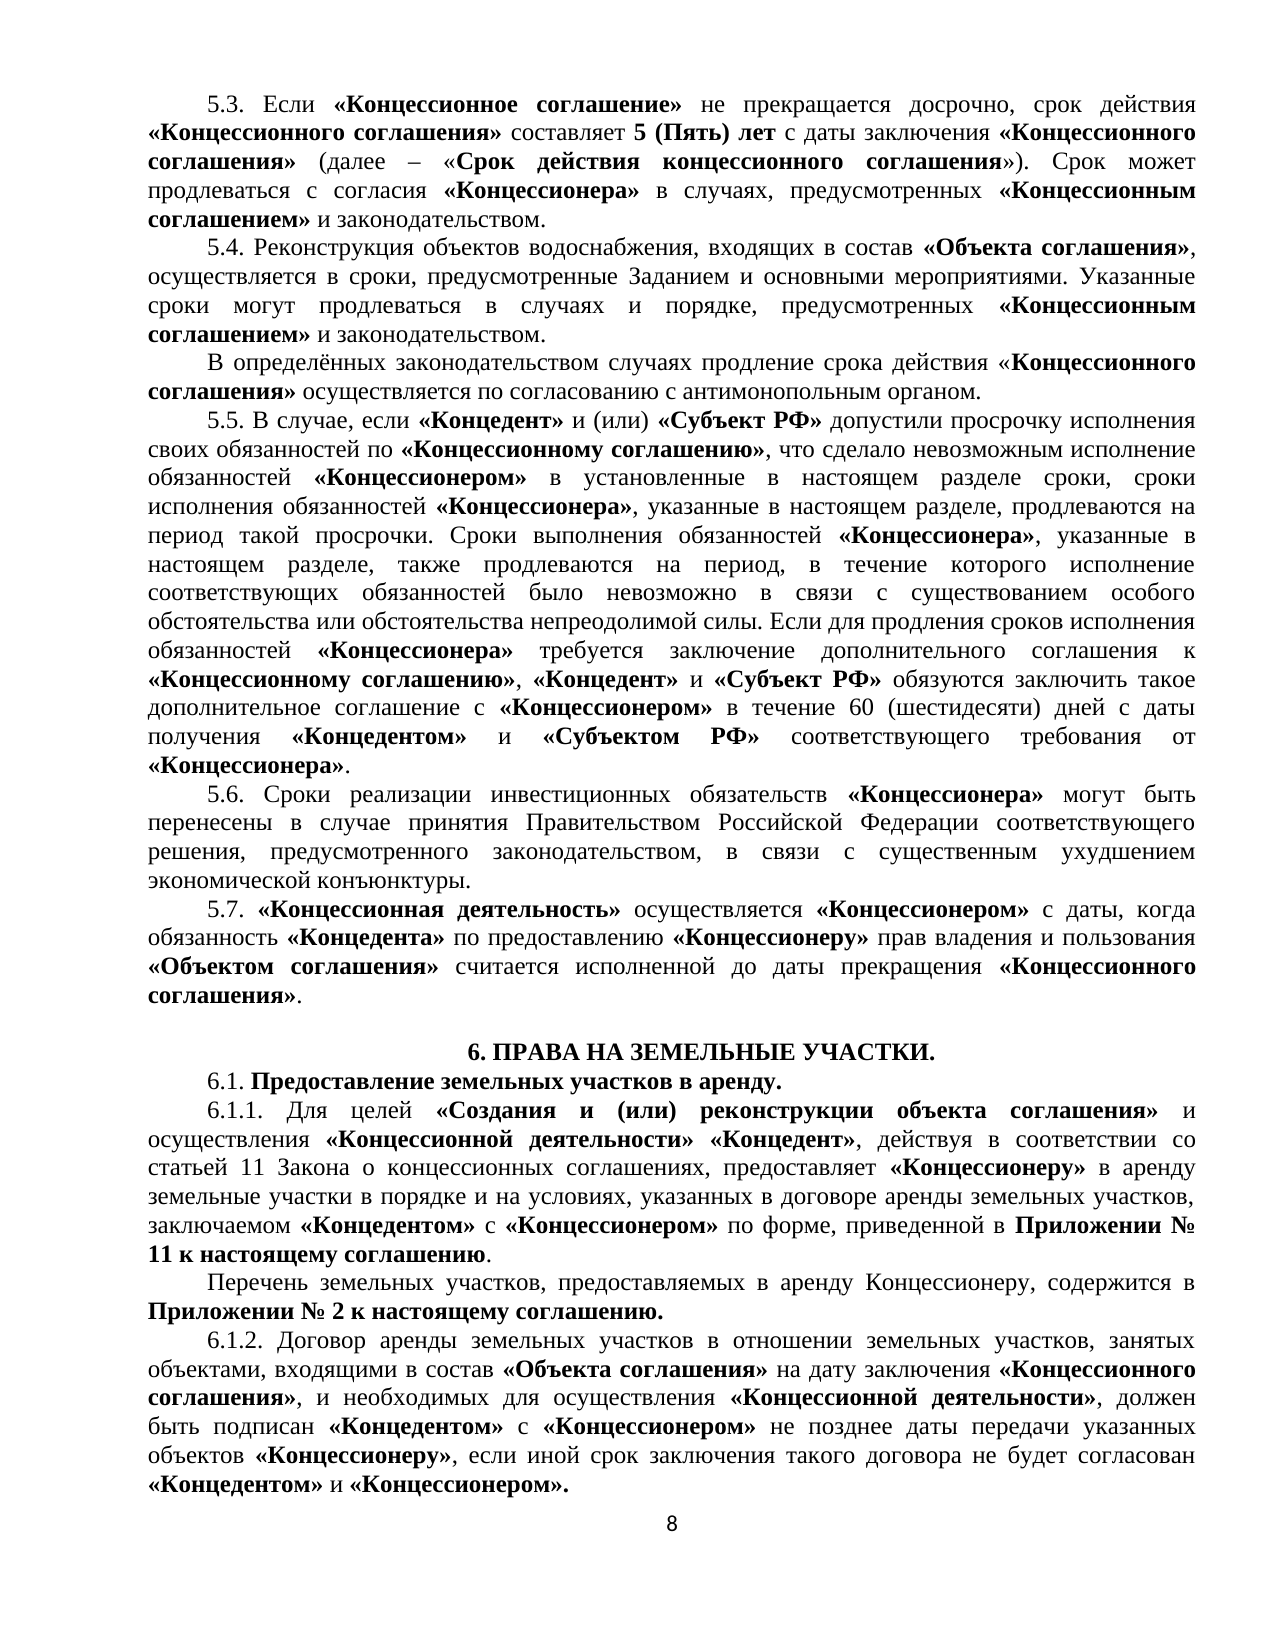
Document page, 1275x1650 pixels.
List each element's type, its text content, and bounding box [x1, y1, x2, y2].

text Перечень земельных участков, предоставляемых в аренду Концессионеру, содержится в Приложении № 2 к настоящему соглашению. [148, 1267, 1196, 1325]
text 5.7. «Концессионная деятельность» осуществляется «Концессионером» с даты, когда обязанность «Концедента» по предоставлению «Концессионеру» прав владения и пользования «Объектом соглашения» считается исполненной до даты прекращения «Концессионного соглашения». [148, 894, 1196, 1009]
text 5.4. Реконструкция объектов водоснабжения, входящих в состав «Объекта соглашения», осуществляется в сроки, предусмотренные Заданием и основными мероприятиями. Указанные сроки могут продлеваться в случаях и порядке, предусмотренных «Концессионным соглашением» и законодательством. [148, 232, 1196, 347]
text 6.1. Предоставление земельных участков в аренду. [148, 1066, 1196, 1095]
text 5.5. В случае, если «Концедент» и (или) «Субъект РФ» допустили просрочку исполнения своих обязанностей по «Концессионному соглашению», что сделало невозможным исполнение обязанностей «Концессионером» в установленные в настоящем разделе сроки, сроки исполнения обязанностей «Концессионера», указанные в настоящем разделе, продлеваются на период такой просрочки. Сроки выполнения обязанностей «Концессионера», указанные в настоящем разделе, также продлеваются на период, в течение которого исполнение соответствующих обязанностей было невозможно в связи с существованием особого обстоятельства или обстоятельства непреодолимой силы. Если для продления сроков исполнения обязанностей «Концессионера» требуется заключение дополнительного соглашения к «Концессионному соглашению», «Концедент» и «Субъект РФ» обязуются заключить такое дополнительное соглашение с «Концессионером» в течение 60 (шестидесяти) дней с даты получения «Концедентом» и «Субъектом РФ» соответствующего требования от «Концессионера». [148, 405, 1196, 779]
text 6. ПРАВА НА ЗЕМЕЛЬНЫЕ УЧАСТКИ. [148, 1037, 1196, 1066]
text 6.1.2. Договор аренды земельных участков в отношении земельных участков, занятых объектами, входящими в состав «Объекта соглашения» на дату заключения «Концессионного соглашения», и необходимых для осуществления «Концессионной деятельности», должен быть подписан «Концедентом» с «Концессионером» не позднее даты передачи указанных объектов «Концессионеру», если иной срок заключения такого договора не будет согласован «Концедентом» и «Концессионером». [148, 1325, 1196, 1497]
text В определённых законодательством случаях продление срока действия «Концессионного соглашения» осуществляется по согласованию с антимонопольным органом. [148, 347, 1196, 405]
text 5.6. Сроки реализации инвестиционных обязательств «Концессионера» могут быть перенесены в случае принятия Правительством Российской Федерации соответствующего решения, предусмотренного законодательством, в связи с существенным ухудшением экономической конъюнктуры. [148, 779, 1196, 894]
text 5.3. Если «Концессионное соглашение» не прекращается досрочно, срок действия «Концессионного соглашения» составляет 5 (Пять) лет с даты заключения «Концессионного соглашения» (далее – «Срок действия концессионного соглашения»). Срок может продлеваться с согласия «Концессионера» в случаях, предусмотренных «Концессионным соглашением» и законодательством. [148, 89, 1196, 232]
text 6.1.1. Для целей «Создания и (или) реконструкции объекта соглашения» и осуществления «Концессионной деятельности» «Концедент», действуя в соответствии со статьей 11 Закона о концессионных соглашениях, предоставляет «Концессионеру» в аренду земельные участки в порядке и на условиях, указанных в договоре аренды земельных участков, заключаемом «Концедентом» с «Концессионером» по форме, приведенной в Приложении № 11 к настоящему соглашению. [148, 1095, 1196, 1267]
